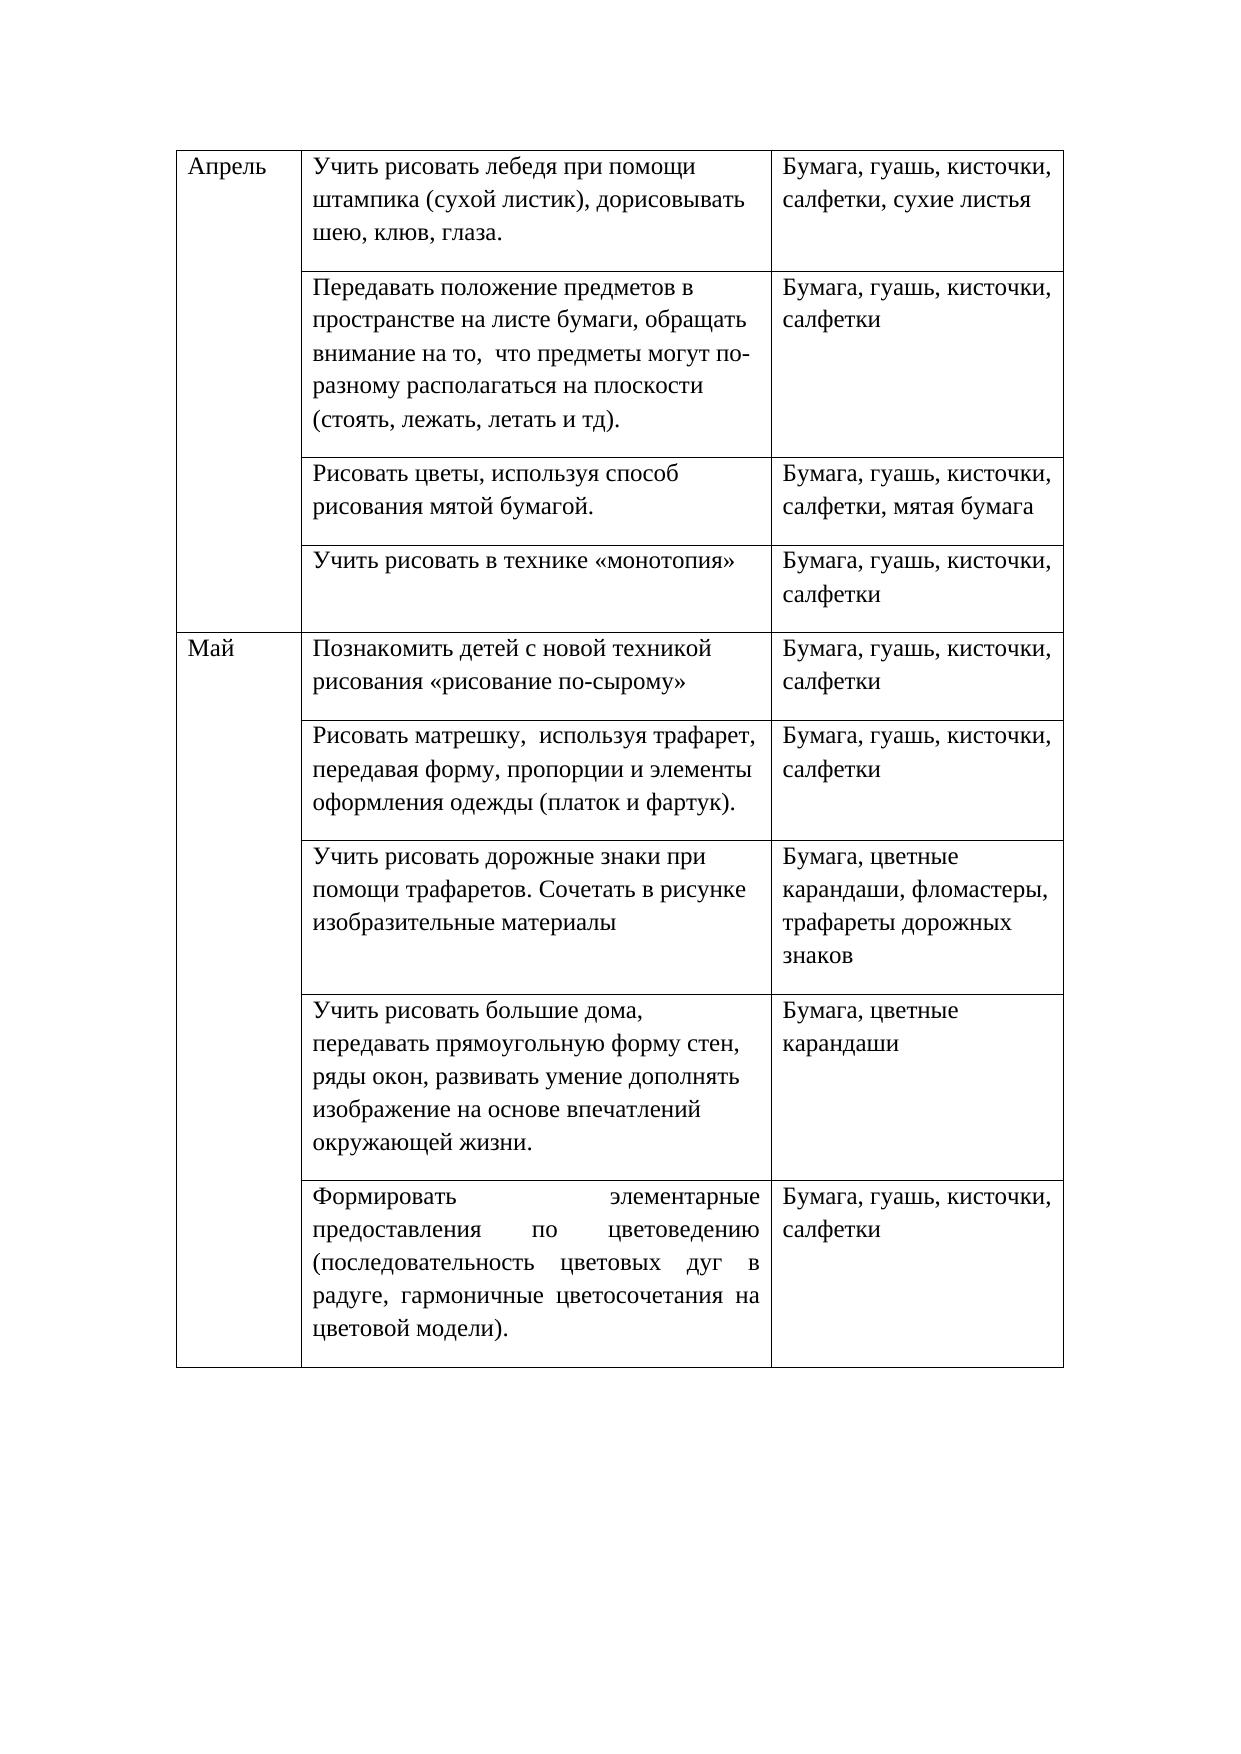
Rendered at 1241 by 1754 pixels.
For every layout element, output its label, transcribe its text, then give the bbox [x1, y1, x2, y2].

table_cell Бумага, цветные карандаши, фломастеры, трафареты дорожных знаков [772, 841, 1063, 994]
table_cell Рисовать цветы, используя способ рисования мятой бумагой. [302, 458, 771, 544]
table_cell Передавать положение предметов в пространстве на листе бумаги, обращать внимание на то, что предметы могут по-разному располагаться на плоскости (стоять, лежать, летать и тд). [302, 272, 771, 457]
table_cell Бумага, гуашь, кисточки, салфетки [772, 721, 1063, 840]
table_cell Бумага, гуашь, кисточки, салфетки [772, 1181, 1063, 1367]
table_cell Апрель [177, 151, 301, 632]
table_cell Познакомить детей с новой техникой рисования «рисование по-сырому» [302, 633, 771, 719]
table_cell Рисовать матрешку, используя трафарет, передавая форму, пропорции и элементы оформления одежды (платок и фартук). [302, 721, 771, 840]
table_cell Формировать элементарные предоставления по цветоведению (последовательность цветовых дуг в радуге, гармоничные цветосочетания на цветовой модели). [302, 1181, 771, 1367]
table_cell Бумага, гуашь, кисточки, салфетки [772, 546, 1063, 632]
table_cell Бумага, гуашь, кисточки, салфетки, мятая бумага [772, 458, 1063, 544]
table_cell Учить рисовать в технике «монотопия» [302, 546, 771, 632]
table_cell Учить рисовать дорожные знаки при помощи трафаретов. Сочетать в рисунке изобразительные материалы [302, 841, 771, 994]
table_cell Бумага, цветные карандаши [772, 995, 1063, 1180]
table_cell Май [177, 633, 301, 1367]
table_cell Учить рисовать большие дома, передавать прямоугольную форму стен, ряды окон, развивать умение дополнять изображение на основе впечатлений окружающей жизни. [302, 995, 771, 1180]
table_cell Бумага, гуашь, кисточки, салфетки, сухие листья [772, 151, 1063, 271]
table_cell Бумага, гуашь, кисточки, салфетки [772, 633, 1063, 719]
table_cell Учить рисовать лебедя при помощи штампика (сухой листик), дорисовывать шею, клюв, глаза. [302, 151, 771, 271]
table_cell Бумага, гуашь, кисточки, салфетки [772, 272, 1063, 457]
